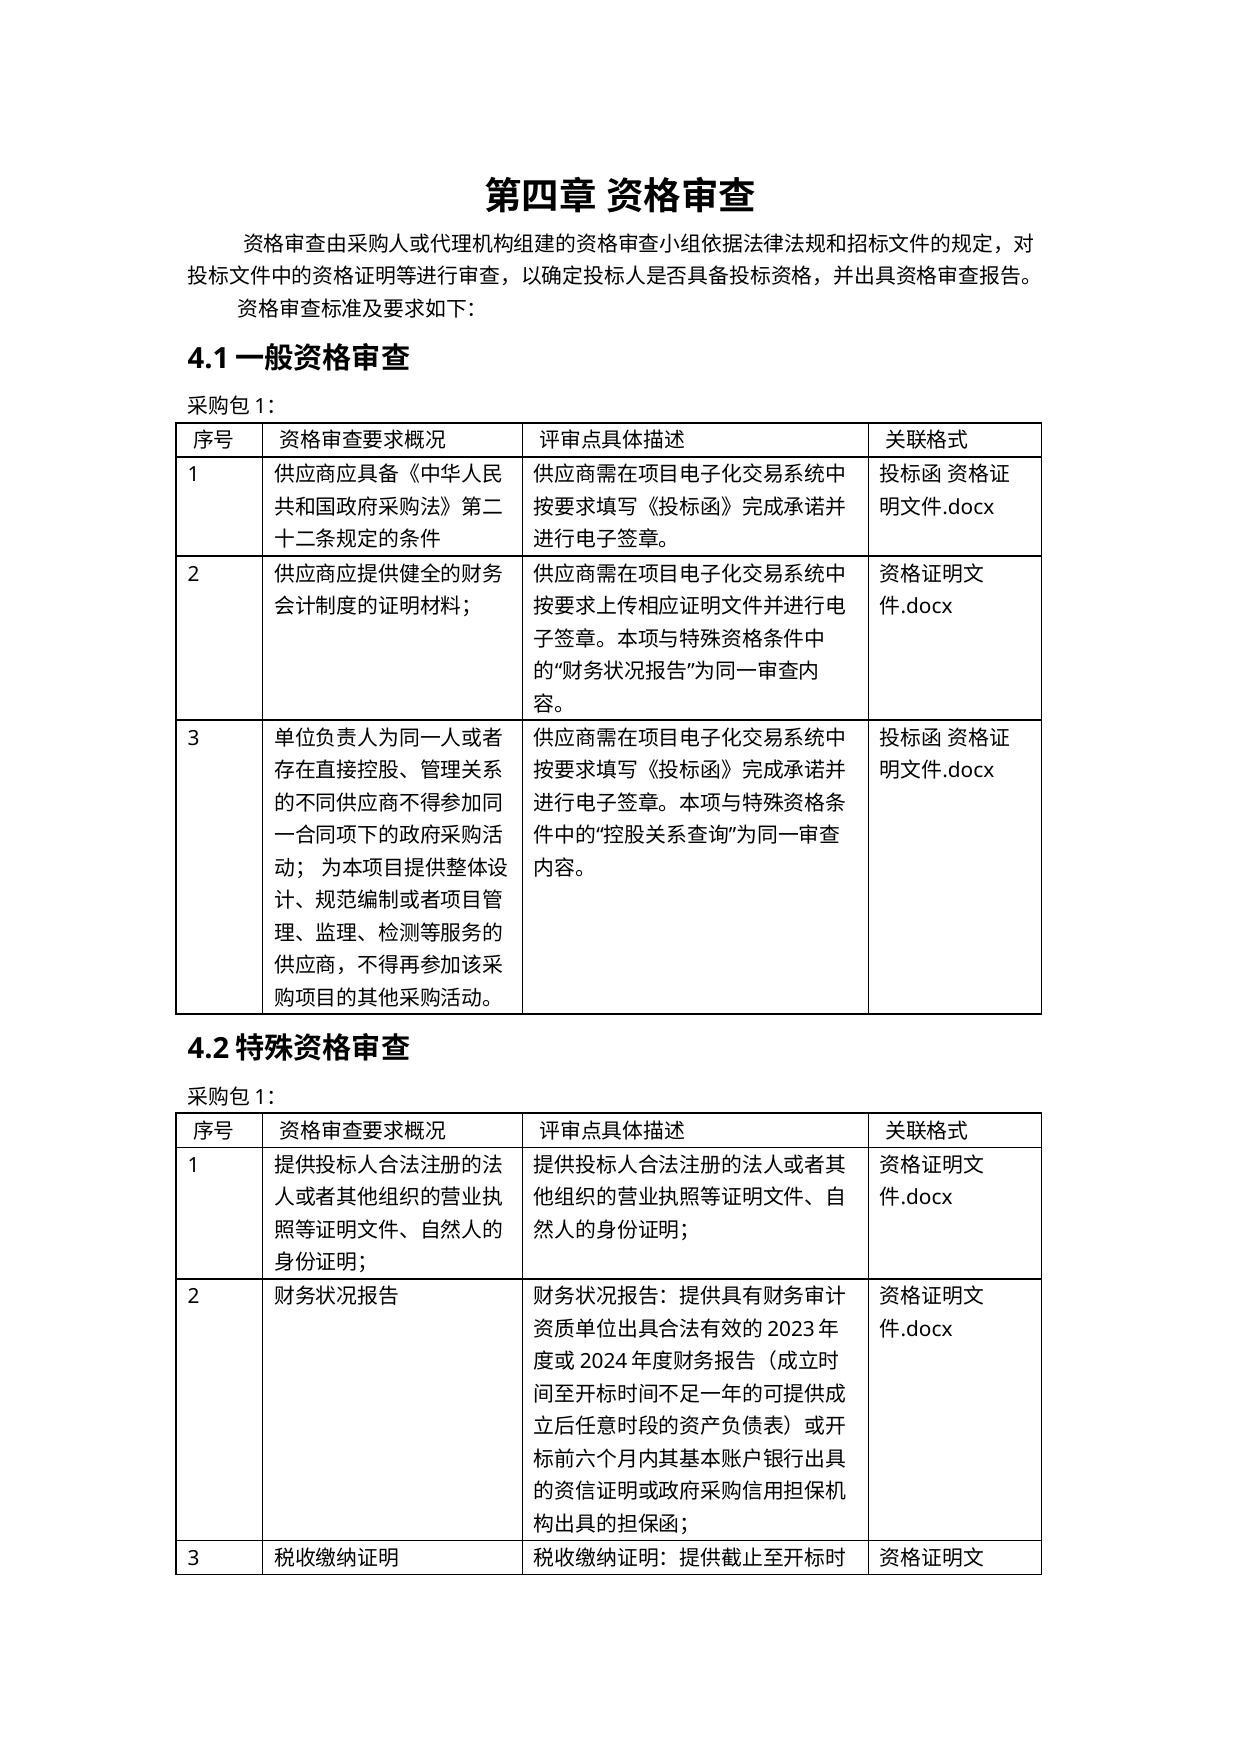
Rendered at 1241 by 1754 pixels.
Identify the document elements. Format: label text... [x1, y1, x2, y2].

text 4.2特殊资格审查 [187, 1015, 1053, 1080]
table_header 关联格式 [869, 1114, 1041, 1146]
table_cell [523, 1541, 868, 1573]
table_cell 2 [177, 1280, 262, 1539]
text 资格审查标准及要求如下： [187, 292, 1053, 324]
table_cell 供应商应提供健全的财务会计制度的证明材料； [263, 557, 522, 719]
table_cell 供应商需在项目电子化交易系统中按要求填写《投标函》完成承诺并进行电子签章。本项与特殊资格条件中的“控股关系查询”为同一审查内容。 [523, 721, 868, 1013]
table_cell 提供投标人合法注册的法人或者其他组织的营业执照等证明文件、自然人的身份证明； [523, 1148, 868, 1278]
table_cell 供应商应具备《中华人民共和国政府采购法》第二十二条规定的条件 [263, 458, 522, 555]
table_header 评审点具体描述 [523, 1114, 868, 1146]
text 4.1一般资格审查 [187, 324, 1053, 389]
table_cell 3 [177, 721, 262, 1013]
table_cell 资格证明文件.docx [869, 1148, 1041, 1278]
table_header 评审点具体描述 [523, 424, 868, 456]
table_cell 单位负责人为同一人或者存在直接控股、管理关系的不同供应商不得参加同一合同项下的政府采购活动； 为本项目提供整体设计、规范编制或者项目管理、监理、检测等服务的供应商，不得再参加该采购项目的其他采购活动。 [263, 721, 522, 1013]
table_cell 资格证明文件.docx [869, 1541, 1041, 1573]
table_header 序号 [177, 424, 262, 456]
table_cell 3 [177, 1541, 262, 1573]
table_cell 2 [177, 557, 262, 719]
table_header 序号 [177, 1114, 262, 1146]
text 资格审查由采购人或代理机构组建的资格审查小组依据法律法规和招标文件的规定，对投标文件中的资格证明等进行审查，以确定投标人是否具备投标资格，并出具资格审查报告。 [187, 227, 1053, 292]
table_header 关联格式 [869, 424, 1041, 456]
table_cell 财务状况报告：提供具有财务审计资质单位出具合法有效的2023年度或2024年度财务报告（成立时间至开标时间不足一年的可提供成立后任意时段的资产负债表）或开标前六个月内其基本账户银行出具的资信证明或政府采购信用担保机构出具的担保函； [523, 1280, 868, 1539]
text 第四章 资格审查 [187, 162, 1053, 227]
table_cell 1 [177, 1148, 262, 1278]
table_cell 供应商需在项目电子化交易系统中按要求填写《投标函》完成承诺并进行电子签章。 [523, 458, 868, 555]
table_header 资格审查要求概况 [263, 424, 522, 456]
table_cell 财务状况报告 [263, 1280, 522, 1539]
table_header 资格审查要求概况 [263, 1114, 522, 1146]
table_cell 供应商需在项目电子化交易系统中按要求上传相应证明文件并进行电子签章。本项与特殊资格条件中的“财务状况报告”为同一审查内容。 [523, 557, 868, 719]
table_cell 投标函 资格证明文件.docx [869, 458, 1041, 555]
text 采购包1： [187, 389, 1053, 422]
table_cell 1 [177, 458, 262, 555]
text 采购包1： [187, 1080, 1053, 1112]
table_cell 提供投标人合法注册的法人或者其他组织的营业执照等证明文件、自然人的身份证明； [263, 1148, 522, 1278]
table_cell 资格证明文件.docx [869, 1280, 1041, 1539]
table_cell 税收缴纳证明 [263, 1541, 522, 1573]
table_cell 资格证明文件.docx [869, 557, 1041, 719]
table_cell 投标函 资格证明文件.docx [869, 721, 1041, 1013]
